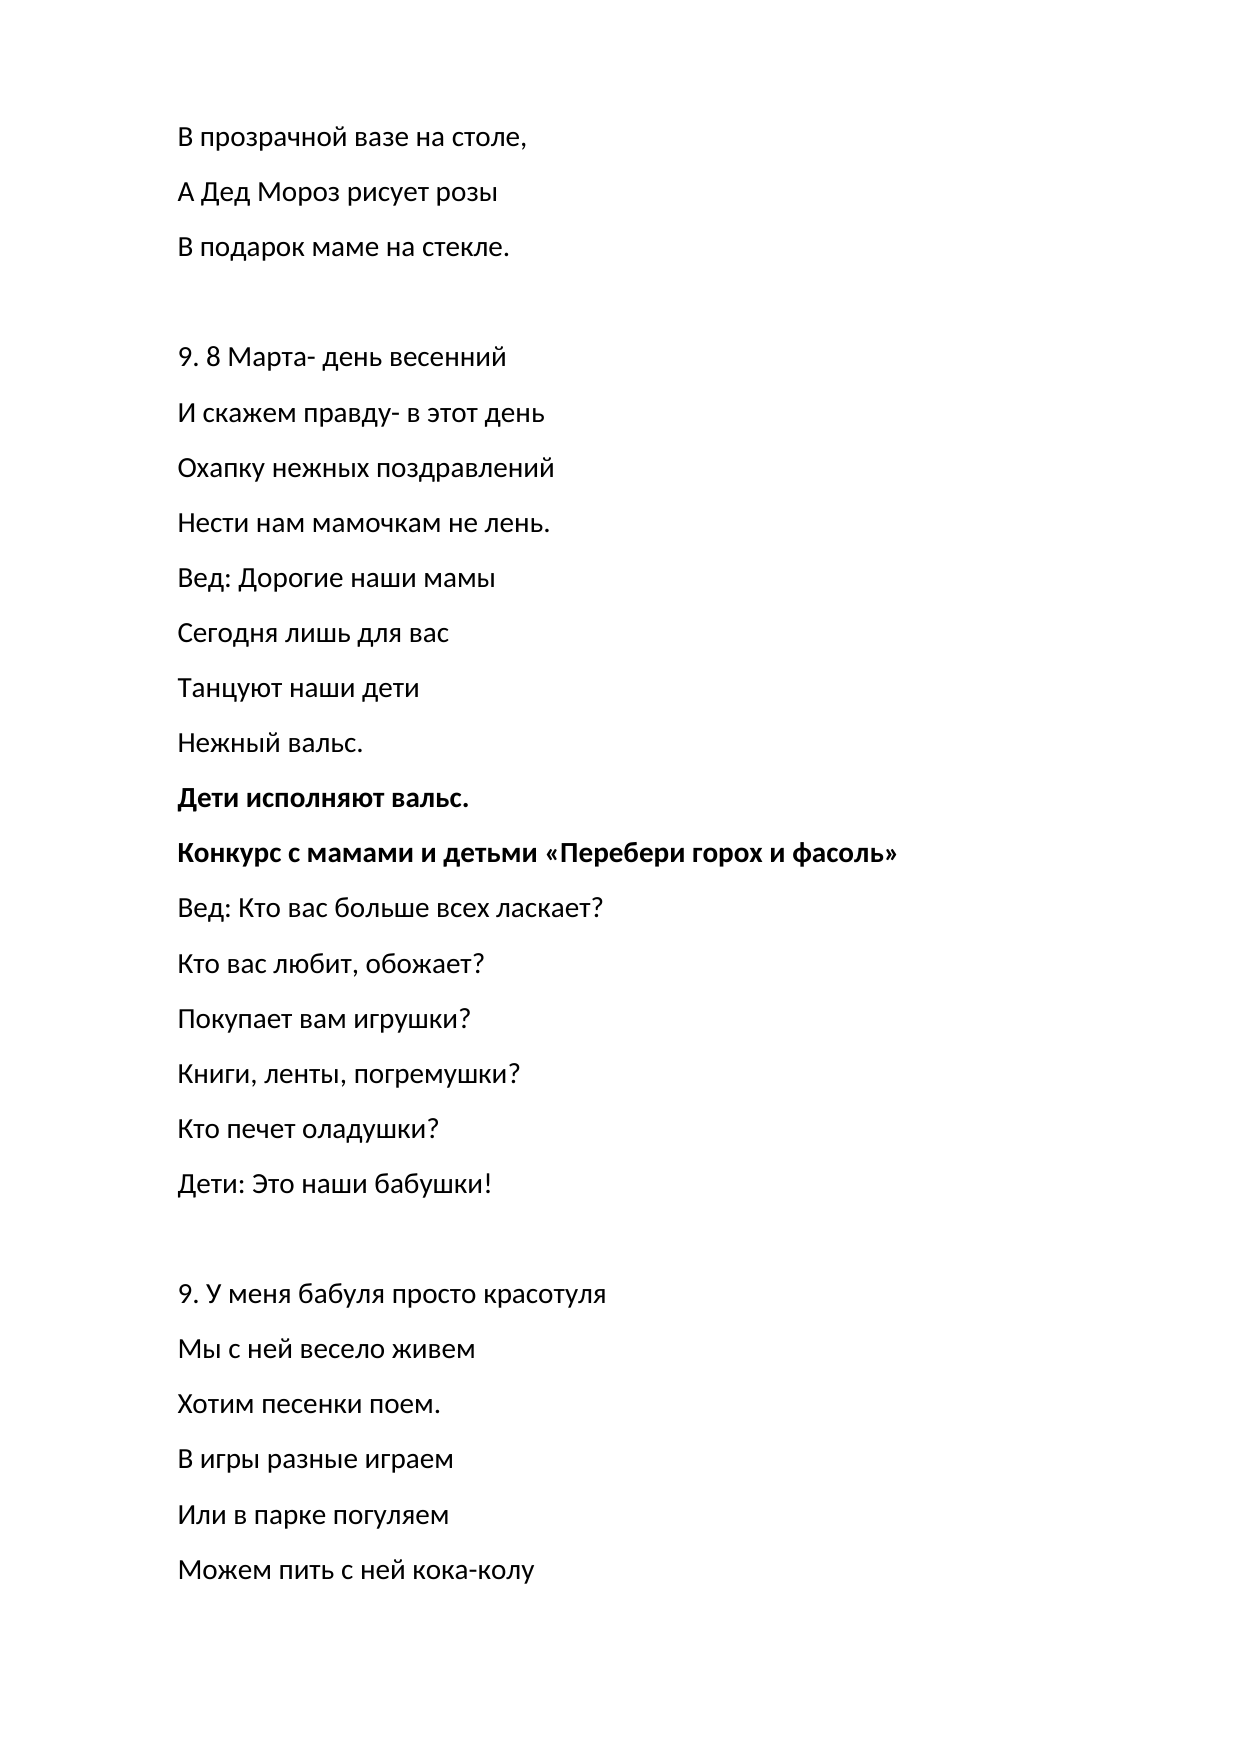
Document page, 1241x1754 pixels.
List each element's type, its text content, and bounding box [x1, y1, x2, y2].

text Дети: Это наши бабушки! [177, 1165, 1152, 1201]
text Дети исполняют вальс. [177, 779, 1152, 815]
text Книги, ленты, погремушки? [177, 1055, 1152, 1091]
text В подарок маме на стекле. [177, 228, 1152, 264]
text Можем пить с ней кока-колу [177, 1551, 1152, 1586]
text Мы с ней весело живем [177, 1330, 1152, 1366]
text Вед: Кто вас больше всех ласкает? [177, 889, 1152, 925]
text В игры разные играем [177, 1441, 1152, 1476]
text В прозрачной вазе на столе, [177, 118, 1152, 154]
text Конкурс с мамами и детьми «Перебери горох и фасоль» [177, 834, 1152, 870]
text Охапку нежных поздравлений [177, 449, 1152, 484]
text Или в парке погуляем [177, 1496, 1152, 1531]
text Хотим песенки поем. [177, 1386, 1152, 1421]
text Вед: Дорогие наши мамы [177, 559, 1152, 594]
text Кто вас любит, обожает? [177, 945, 1152, 980]
text Нести нам мамочкам не лень. [177, 504, 1152, 539]
text Танцуют наши дети [177, 669, 1152, 705]
text А Дед Мороз рисует розы [177, 173, 1152, 209]
text 9. У меня бабуля просто красотуля [177, 1275, 1152, 1311]
text 9. 8 Марта- день весенний [177, 338, 1152, 374]
text Кто печет оладушки? [177, 1110, 1152, 1146]
text Нежный вальс. [177, 724, 1152, 760]
text И скажем правду- в этот день [177, 394, 1152, 429]
text Сегодня лишь для вас [177, 614, 1152, 650]
text Покупает вам игрушки? [177, 1000, 1152, 1035]
